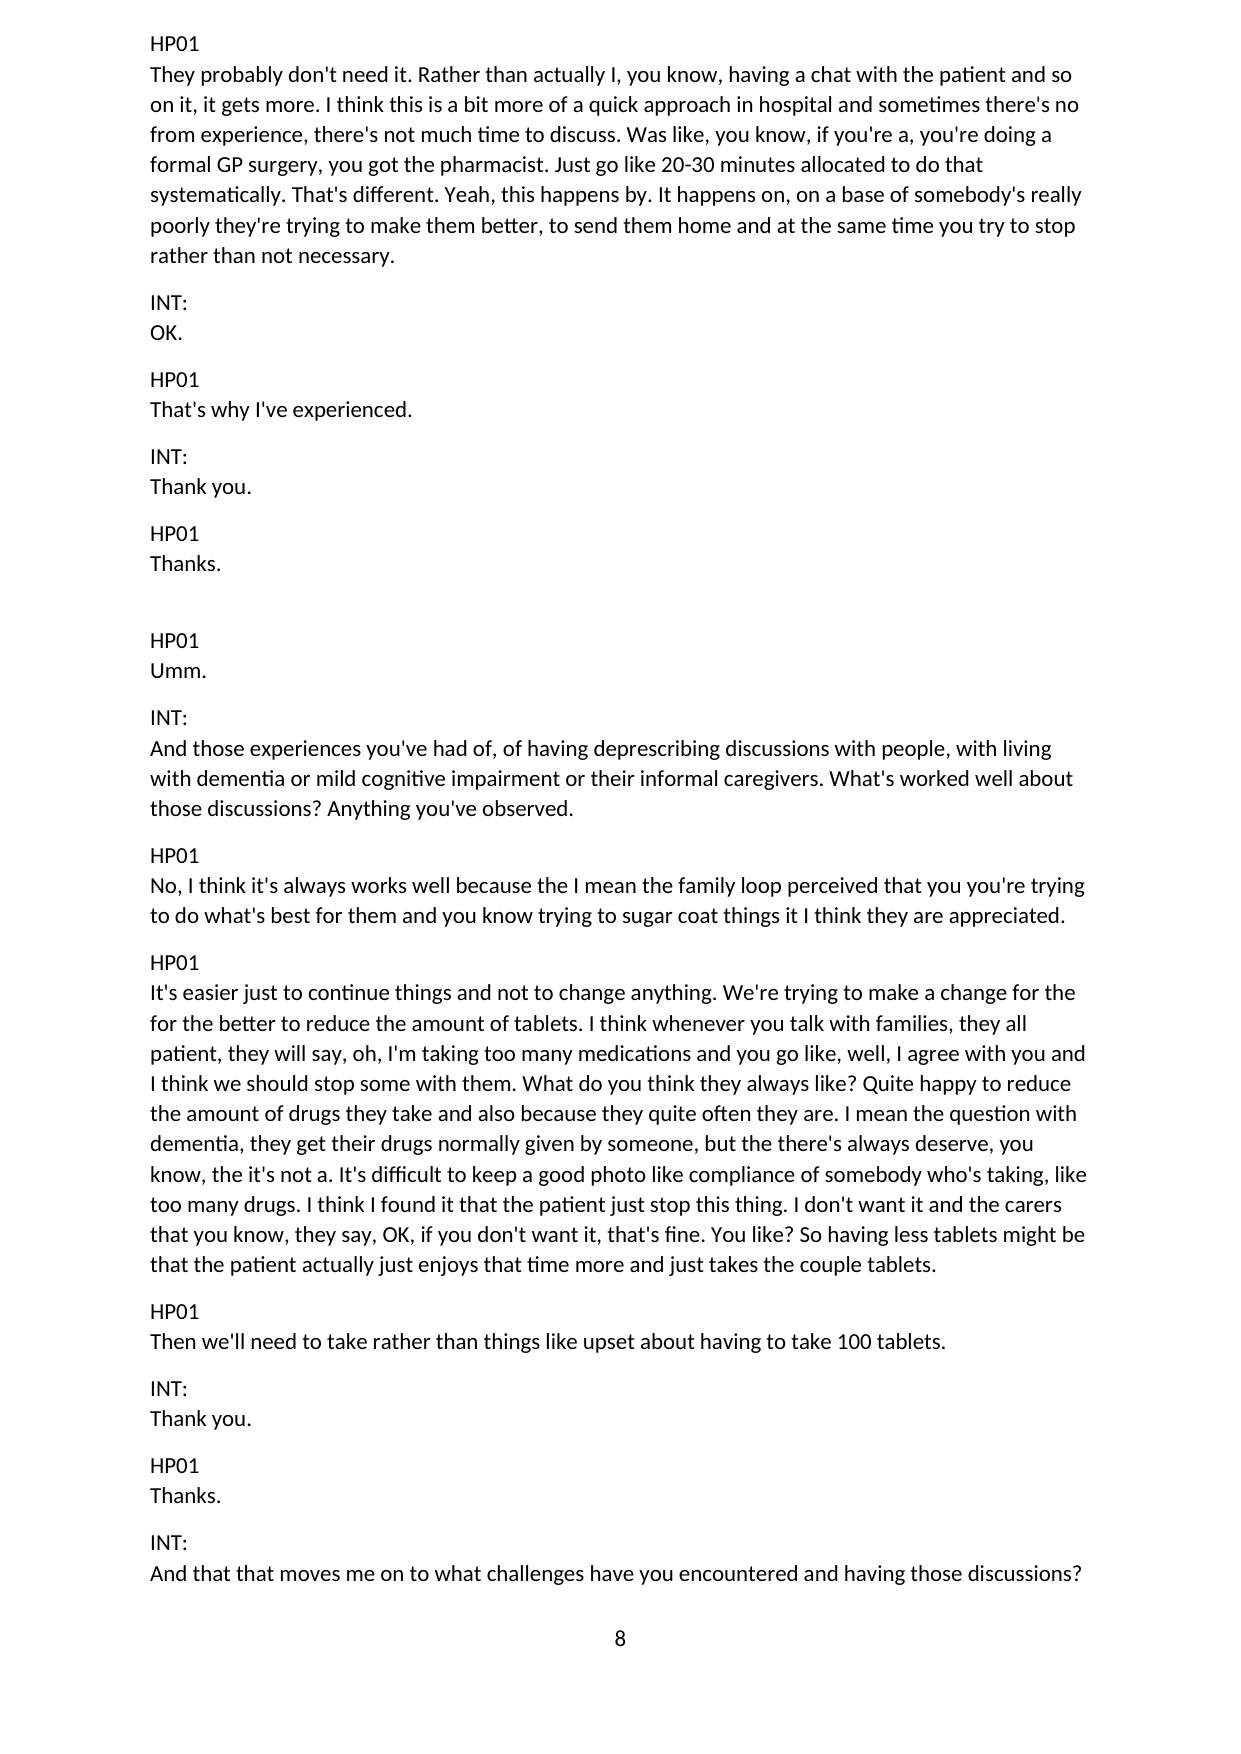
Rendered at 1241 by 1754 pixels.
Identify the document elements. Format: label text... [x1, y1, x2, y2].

text HP01 No, I think it's always works well because the I mean the family loop perceived that you you're trying to do what's best for them and you know trying to sugar coat things it I think they are appreciated. [150, 841, 1090, 929]
text HP01 Thanks. [150, 1451, 1090, 1510]
text INT: Thank you. [150, 442, 1090, 500]
text HP01 It's easier just to continue things and not to change anything. We're trying to make a change for the for the better to reduce the amount of tablets. I think whenever you talk with families, they all patient, they will say, oh, I'm taking too many medications and you go like, well, I agree with you and I think we should stop some with them. What do you think they always like? Quite happy to reduce the amount of drugs they take and also because they quite often they are. I mean the question with dementia, they get their drugs normally given by someone, but the there's always deserve, you know, the it's not a. It's difficult to keep a good photo like compliance of somebody who's taking, like too many drugs. I think I found it that the patient just stop this thing. I don't want it and the carers that you know, they say, OK, if you don't want it, that's fine. You like? So having less tablets might be that the patient actually just enjoys that time more and just takes the couple tablets. [150, 948, 1090, 1278]
text HP01 Thanks. [150, 519, 1090, 577]
text HP01 That's why I've experienced. [150, 365, 1090, 423]
text INT: Thank you. [150, 1374, 1090, 1433]
text HP01 Umm. [150, 596, 1090, 685]
text HP01 Then we'll need to take rather than things like upset about having to take 100 tablets. [150, 1297, 1090, 1356]
text INT: OK. [150, 288, 1090, 346]
text INT: And those experiences you've had of, of having deprescribing discussions with people, with living with dementia or mild cognitive impairment or their informal caregivers. What's worked well about those discussions? Anything you've observed. [150, 703, 1090, 822]
text HP01 They probably don't need it. Rather than actually I, you know, having a chat with the patient and so on it, it gets more. I think this is a bit more of a quick approach in hospital and sometimes there's no from experience, there's not much time to discuss. Was like, you know, if you're a, you're doing a formal GP surgery, you got the pharmacist. Just go like 20-30 minutes allocated to do that systematically. That's different. Yeah, this happens by. It happens on, on a base of somebody's really poorly they're trying to make them better, to send them home and at the same time you try to stop rather than not necessary. [150, 29, 1090, 269]
text INT: And that that moves me on to what challenges have you encountered and having those discussions? [150, 1528, 1090, 1587]
